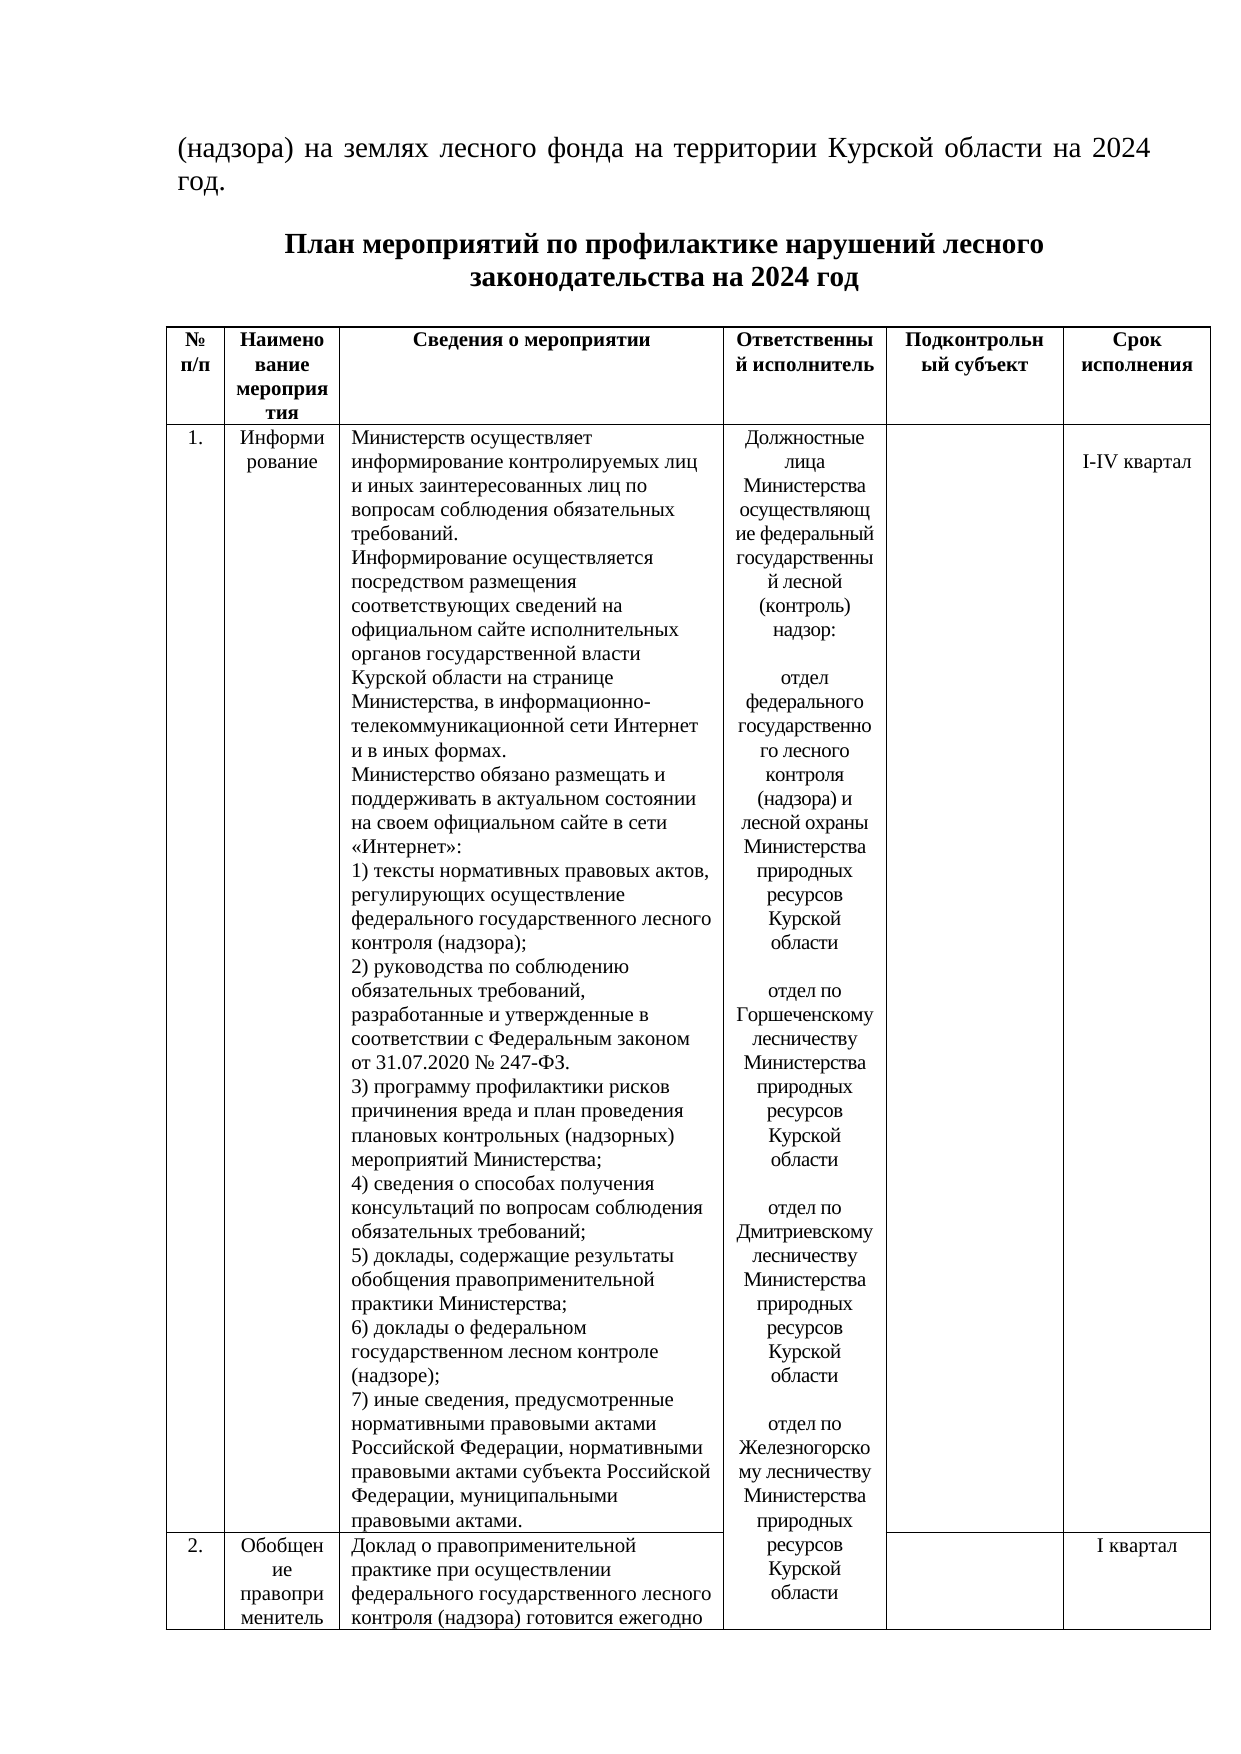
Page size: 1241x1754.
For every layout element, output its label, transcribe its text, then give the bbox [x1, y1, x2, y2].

table_cell [887, 425, 1063, 1532]
table_cell [887, 1533, 1063, 1629]
table_header Наименование мероприятия [225, 328, 339, 424]
table_cell 2. [167, 1533, 224, 1629]
table_header Срок исполнения [1064, 328, 1210, 424]
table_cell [340, 1533, 723, 1629]
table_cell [225, 1533, 339, 1629]
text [177, 130, 1152, 197]
table_cell Должностные лица Министерства осуществляющие федеральный государственный лесной (контроль) надзор: отдел федерального государственного лесного контроля (надзора) и лесной охраны Министерства природных ресурсов Курской области отдел по Горшеченскому лесничеству Министерства природных ресурсов Курской области отдел по Дмитриевскому лесничеству Министерства природных ресурсов Курской области отдел по Железногорскому лесничеству Министерства природных ресурсов Курской области отдел по Золотухинскому лесничеству Министерства природных ресурсов Курской области отдел по Курскому лесничеству Министерства природных ресурсов Курской области отдел по Льговскому лесничеству Министерства природных ресурсов Курской области отдел по Обоянскому лесничеству Министерства природных ресурсов Курской области отдел по Рыльскому лесничеству Министерства природных ресурсов Курской области отдел по Советскому лесничеству Министерства природных ресурсов Курской области отдел по Солнцевскому лесничеству Министерства природных ресурсов Курской области отдел по Суджанскому лесничеству Министерства природных ресурсов Курской области отдел по Хомутовскому лесничеству Министерства природных ресурсов Курской области отдел по Щигровскому лесничеству Министерства природных ресурсов Курской области [724, 425, 886, 1629]
table_cell I-IV квартал [1064, 425, 1210, 1532]
table_cell 1. [167, 425, 224, 1532]
table_header № п/п [167, 328, 224, 424]
table_cell Информирование [225, 425, 339, 1532]
table_cell Министерств осуществляет информирование контролируемых лиц и иных заинтересованных лиц по вопросам соблюдения обязательных требований. Информирование осуществляется посредством размещения соответствующих сведений на официальном сайте исполнительных органов государственной власти Курской области на странице Министерства, в информационно- телекоммуникационной сети Интернет и в иных формах. Министерство обязано размещать и поддерживать в актуальном состоянии на своем официальном сайте в сети «Интернет»: 1) тексты нормативных правовых актов, регулирующих осуществление федерального государственного лесного контроля (надзора); 2) руководства по соблюдению обязательных требований, разработанные и утвержденные в соответствии с Федеральным законом от 31.07.2020 № 247-ФЗ. 3) программу профилактики рисков причинения вреда и план проведения плановых контрольных (надзорных) мероприятий Министерства; 4) сведения о способах получения консультаций по вопросам соблюдения обязательных требований; 5) доклады, содержащие результаты обобщения правоприменительной практики Министерства; 6) доклады о федеральном государственном лесном контроле (надзоре); 7) иные сведения, предусмотренные нормативными правовыми актами Российской Федерации, нормативными правовыми актами субъекта Российской Федерации, муниципальными правовыми актами. [340, 425, 723, 1532]
table_cell I квартал [1064, 1533, 1210, 1629]
table_header Сведения о мероприятии [340, 328, 723, 424]
table_header Ответственный исполнитель [724, 328, 886, 424]
text План мероприятий по профилактике нарушений лесного законодательства на 2024 год [177, 226, 1152, 293]
table_header Подконтрольный субъект [887, 328, 1063, 424]
